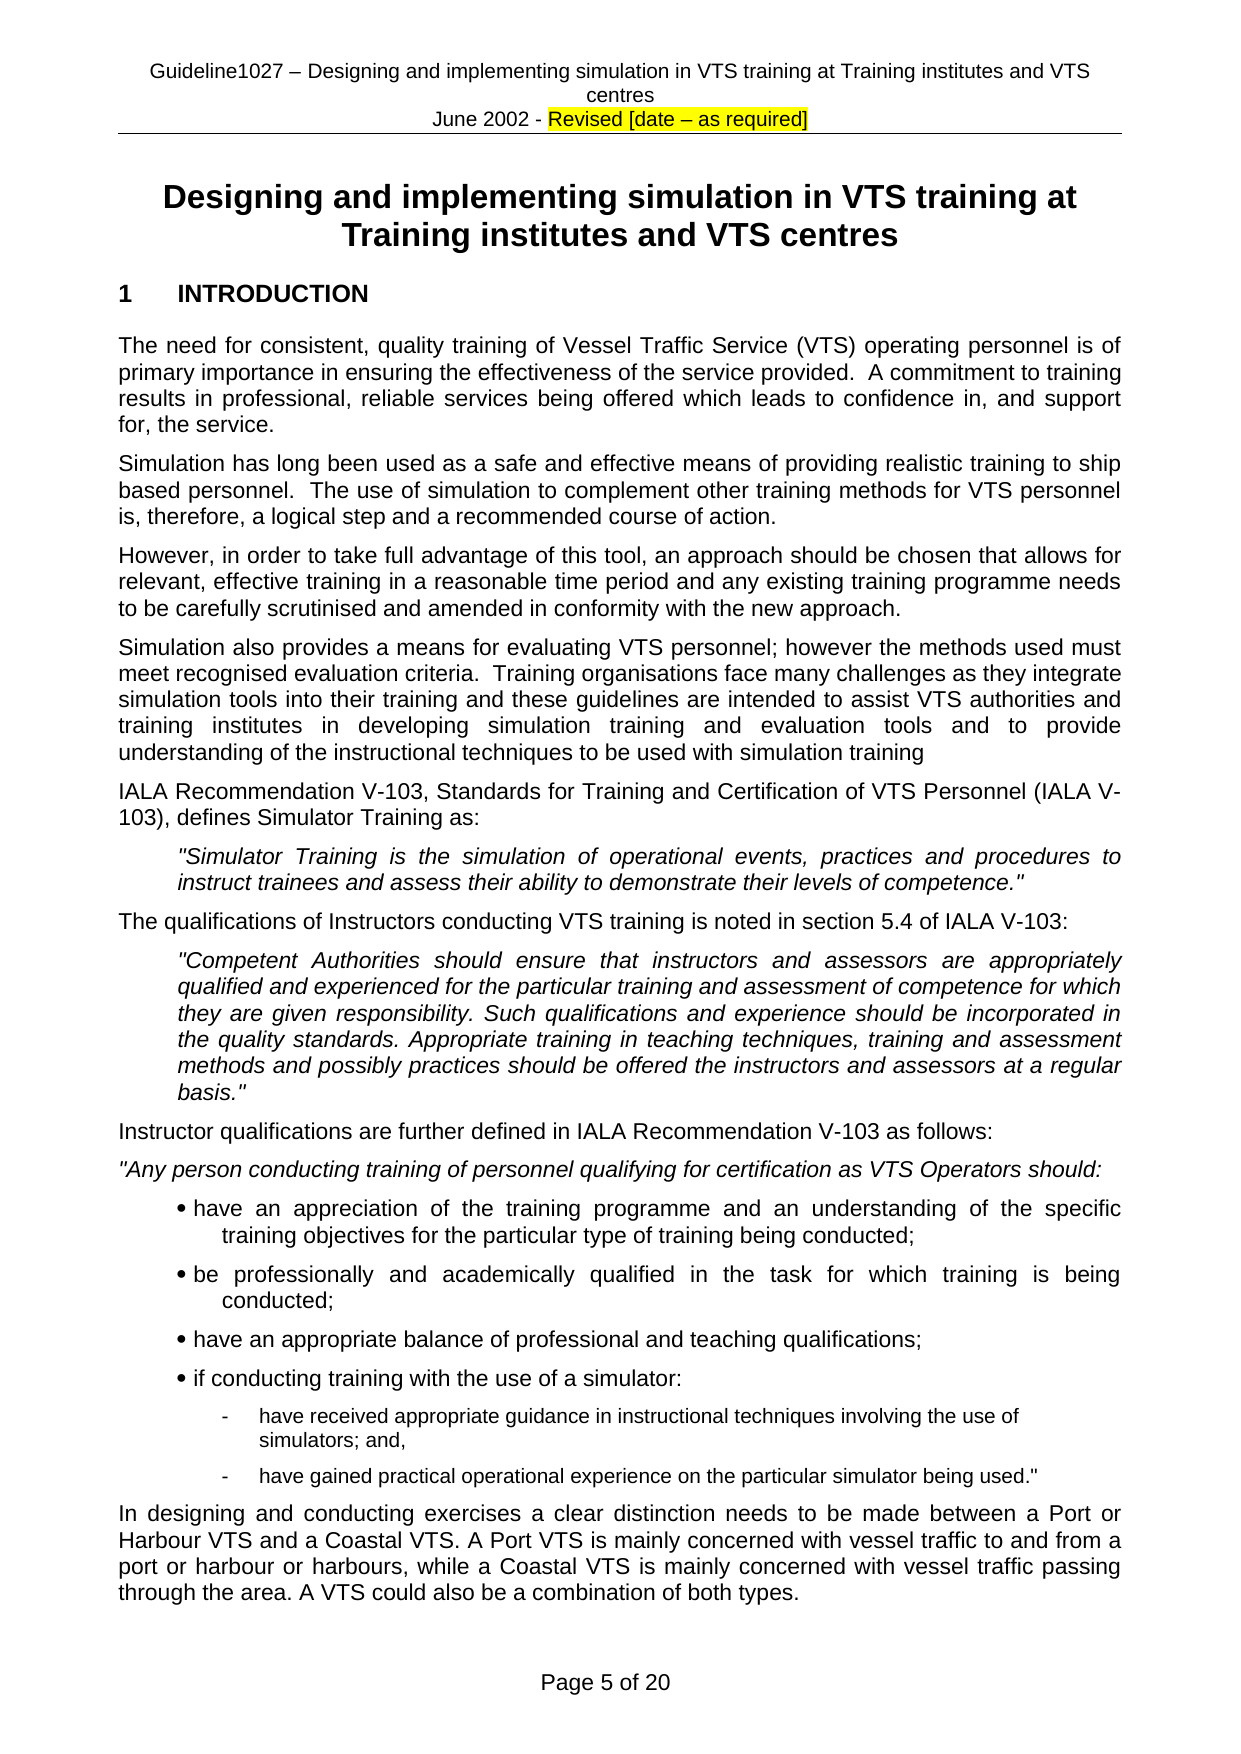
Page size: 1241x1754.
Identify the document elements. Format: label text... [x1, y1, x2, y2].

text However, in order to take full advantage of this tool, an approach should be chosen that allows for relevant, effective training in a reasonable time period and any existing training programme needs to be carefully scrutinised and amended in conformity with the new approach. [118, 542, 1122, 621]
text "Simulator Training is the simulation of operational events, practices and procedures to instruct trainees and assess their ability to demonstrate their levels of competence." [177, 843, 1122, 896]
text The need for consistent, quality training of Vessel Traffic Service (VTS) operating personnel is of primary importance in ensuring the effectiveness of the service provided. A commitment to training results in professional, reliable services being offered which leads to confidence in, and support for, the service. [118, 332, 1122, 438]
subtitle Introduction [118, 279, 1122, 307]
title Designing and implementing simulation in VTS training at Training institutes and VTS centres [118, 177, 1122, 254]
text In designing and conducting exercises a clear distinction needs to be made between a Port or Harbour VTS and a Coastal VTS. A Port VTS is mainly concerned with vessel traffic to and from a port or harbour or harbours, while a Coastal VTS is mainly concerned with vessel traffic passing through the area. A VTS could also be a combination of both types. [118, 1500, 1122, 1606]
text Simulation has long been used as a safe and effective means of providing realistic training to ship based personnel. The use of simulation to complement other training methods for VTS personnel is, therefore, a logical step and a recommended course of action. [118, 450, 1122, 529]
text have gained practical operational experience on the particular simulator being used." [221, 1464, 1122, 1488]
text "Competent Authorities should ensure that instructors and assessors are appropriately qualified and experienced for the particular training and assessment of competence for which they are given responsibility. Such qualifications and experience should be incorporated in the quality standards. Appropriate training in teaching techniques, training and assessment methods and possibly practices should be offered the instructors and assessors at a regular basis." [177, 947, 1122, 1105]
text if conducting training with the use of a simulator: [177, 1364, 1122, 1391]
text "Any person conducting training of personnel qualifying for certification as VTS Operators should: [118, 1156, 1122, 1183]
text be professionally and academically qualified in the task for which training is being conducted; [177, 1261, 1122, 1313]
text have an appreciation of the training programme and an understanding of the specific training objectives for the particular type of training being conducted; [177, 1195, 1122, 1248]
text The qualifications of Instructors conducting VTS training is noted in section 5.4 of IALA V-103: [118, 908, 1122, 934]
text Instructor qualifications are further defined in IALA Recommendation V-103 as follows: [118, 1118, 1122, 1144]
text IALA Recommendation V-103, Standards for Training and Certification of VTS Personnel (IALA V-103), defines Simulator Training as: [118, 778, 1122, 830]
text have an appropriate balance of professional and teaching qualifications; [177, 1326, 1122, 1352]
text Simulation also provides a means for evaluating VTS personnel; however the methods used must meet recognised evaluation criteria. Training organisations face many challenges as they integrate simulation tools into their training and these guidelines are intended to assist VTS authorities and training institutes in developing simulation training and evaluation tools and to provide understanding of the instructional techniques to be used with simulation training [118, 633, 1122, 765]
text have received appropriate guidance in instructional techniques involving the use of simulators; and, [221, 1403, 1122, 1451]
